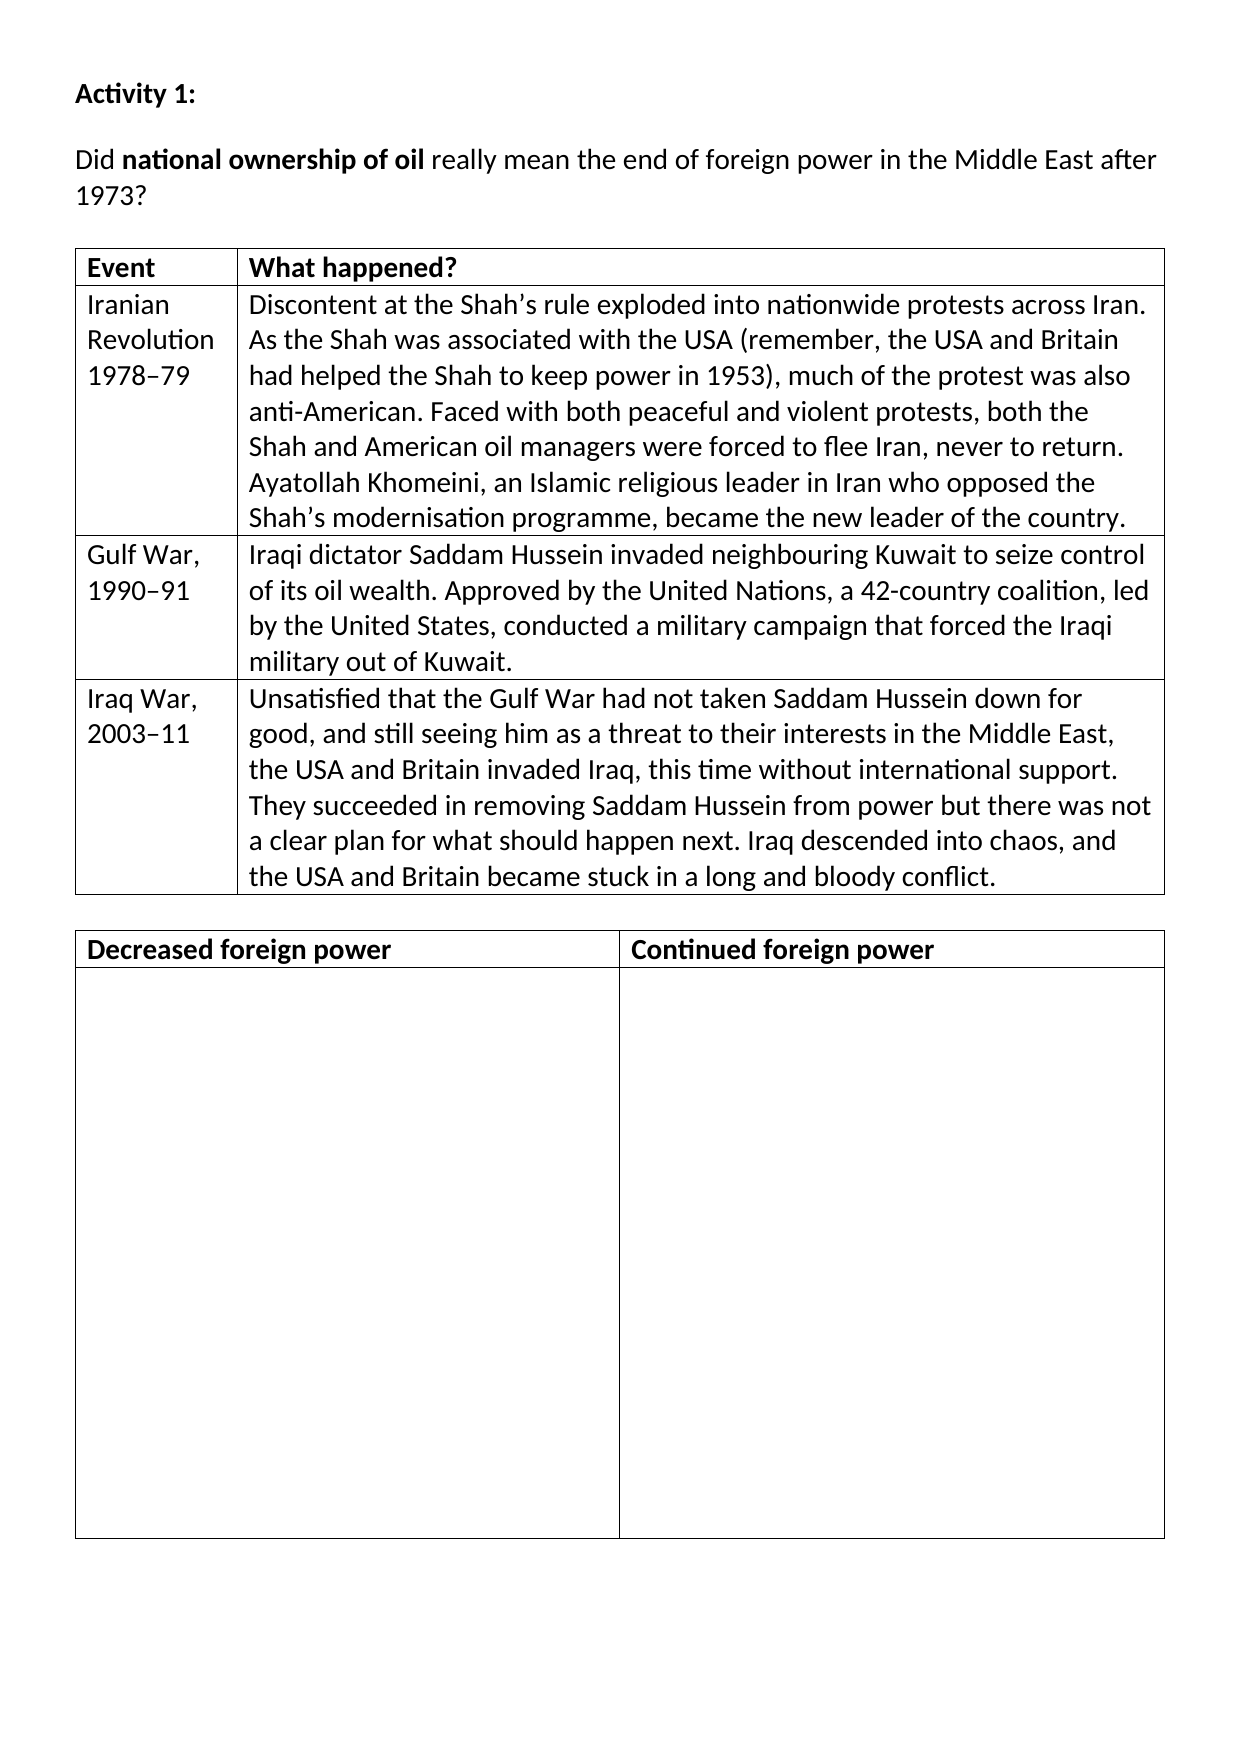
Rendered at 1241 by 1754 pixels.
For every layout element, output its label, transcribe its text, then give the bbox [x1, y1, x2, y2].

text Did national ownership of oil really mean the end of foreign power in the Middle East after 1973? [75, 141, 1165, 212]
text Activity 1: [75, 75, 1165, 141]
table_header What happened? [238, 249, 1164, 285]
table_cell Discontent at the Shah’s rule exploded into nationwide protests across Iran. As the Shah was associated with the USA (remember, the USA and Britain had helped the Shah to keep power in 1953), much of the protest was also anti-American. Faced with both peaceful and violent protests, both the Shah and American oil managers were forced to flee Iran, never to return. Ayatollah Khomeini, an Islamic religious leader in Iran who opposed the Shah’s modernisation programme, became the new leader of the country. [238, 286, 1164, 535]
table_header Continued foreign power [620, 931, 1164, 967]
table_header Decreased foreign power [76, 931, 619, 967]
table_cell Unsatisfied that the Gulf War had not taken Saddam Hussein down for good, and still seeing him as a threat to their interests in the Middle East, the USA and Britain invaded Iraq, this time without international support. They succeeded in removing Saddam Hussein from power but there was not a clear plan for what should happen next. Iraq descended into chaos, and the USA and Britain became stuck in a long and bloody conflict. [238, 680, 1164, 893]
table_cell Iraq War, 2003–11 [76, 680, 237, 893]
table_cell [76, 968, 619, 1538]
table_cell Iranian Revolution 1978–79 [76, 286, 237, 535]
table_header Event [76, 249, 237, 285]
table_cell [620, 968, 1164, 1538]
table_cell Iraqi dictator Saddam Hussein invaded neighbouring Kuwait to seize control of its oil wealth. Approved by the United Nations, a 42-country coalition, led by the United States, conducted a military campaign that forced the Iraqi military out of Kuwait. [238, 536, 1164, 679]
table_cell Gulf War, 1990–91 [76, 536, 237, 679]
